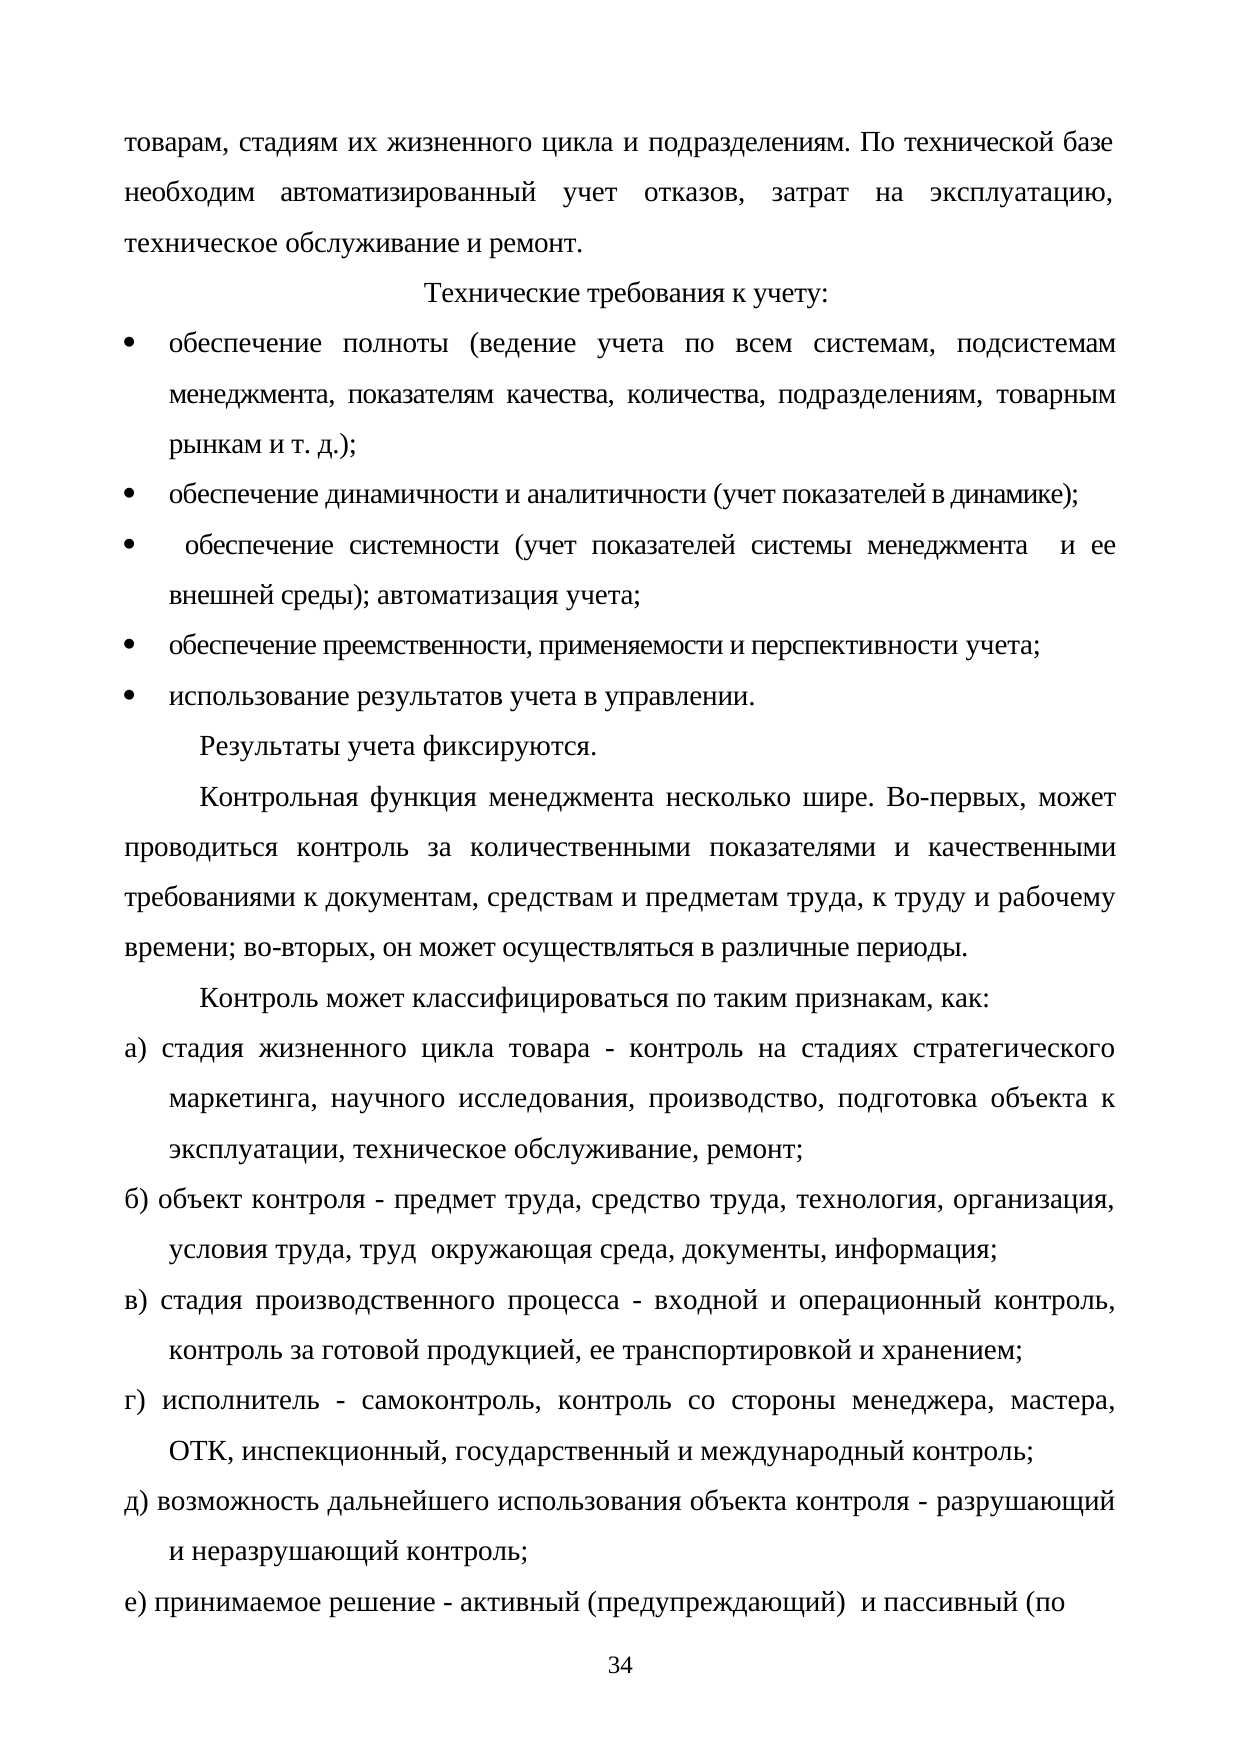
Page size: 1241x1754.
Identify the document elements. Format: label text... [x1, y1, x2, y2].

list обеспечение системности (учет показателей системы менеджмента и ее внешней среды); автоматизация учета; [124, 527, 1116, 611]
text а) стадия жизненного цикла товара - контроль на стадиях стратегического маркетинга, научного исследования, производство, подготовка объекта к эксплуатации, техническое обслуживание, ремонт; [124, 1030, 1116, 1164]
text Результаты учета фиксируются. [124, 728, 1116, 762]
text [124, 1584, 1116, 1617]
text д) возможность дальнейшего использования объекта контроля - разрушающий и неразрушающий контроль; [124, 1483, 1116, 1567]
text Технические требования к учету: [124, 275, 1114, 308]
list обеспечение динамичности и аналитичности (учет показателей в динамике); [124, 476, 1116, 510]
text г) исполнитель - самоконтроль, контроль со стороны менеджера, мастера, ОТК, инспекционный, государственный и международный контроль; [124, 1382, 1116, 1466]
text Контрольная функция менеджмента несколько шире. Во-первых, может проводиться контроль за количественными показателями и качественными требованиями к документам, средствам и предметам труда, к труду и рабочему времени; во-вторых, он может осуществляться в различные периоды. [124, 779, 1116, 963]
text б) объект контроля - предмет труда, средство труда, технология, организация, условия труда, труд окружающая среда, документы, информация; [124, 1181, 1116, 1265]
text Контроль может классифицироваться по таким признакам, как: [124, 980, 1116, 1013]
text в) стадия производственного процесса - входной и операционный контроль, контроль за готовой продукцией, ее транспортировкой и хранением; [124, 1282, 1116, 1366]
list обеспечение полноты (ведение учета по всем системам, подсистемам менеджмента, показателям качества, количества, подразделениям, товарным рынкам и т. д.); [124, 325, 1116, 459]
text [124, 124, 1114, 258]
list использование результатов учета в управлении. [124, 678, 1116, 712]
list обеспечение преемственности, применяемости и перспективности учета; [124, 627, 1116, 661]
